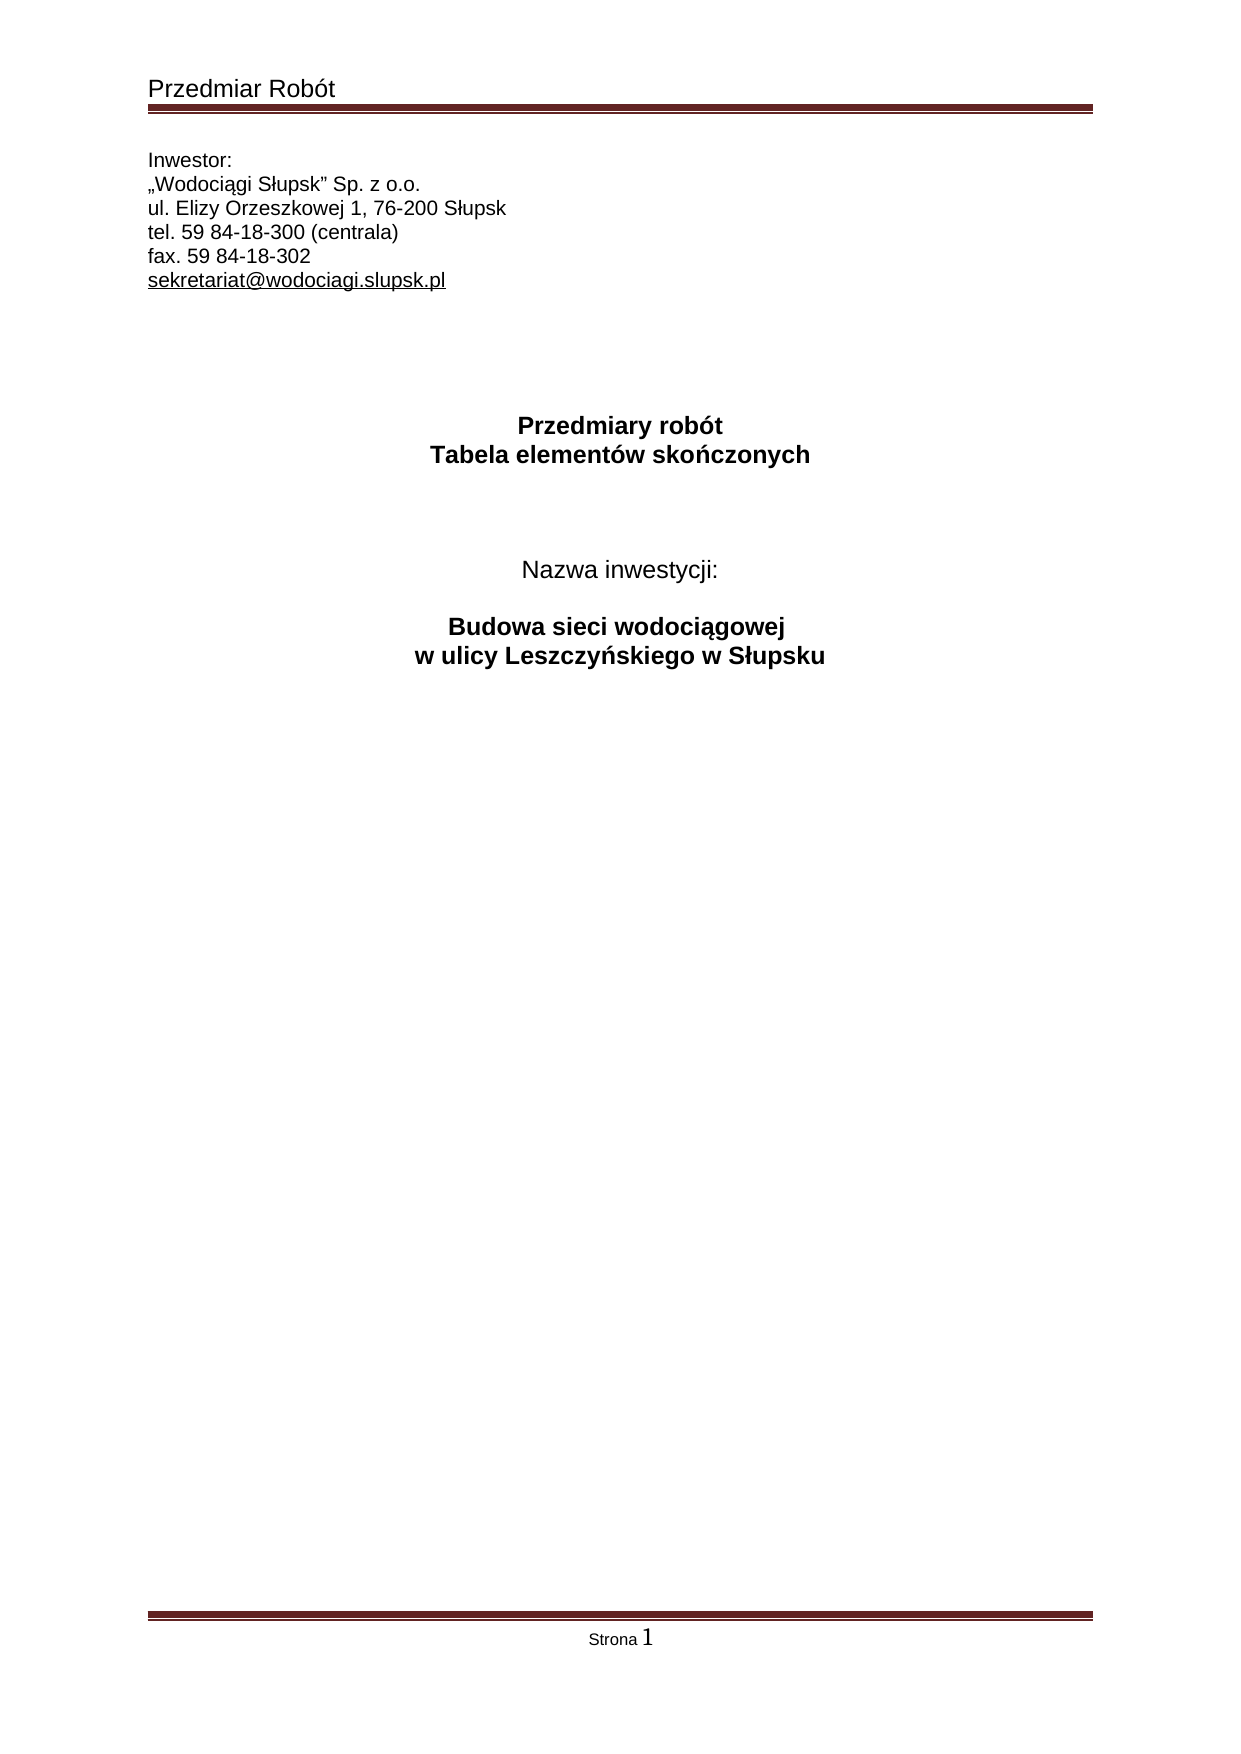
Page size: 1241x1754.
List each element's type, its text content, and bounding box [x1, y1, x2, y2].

text Inwestor: [148, 148, 1093, 172]
text Nazwa inwestycji: [148, 555, 1093, 584]
text ul. Elizy Orzeszkowej 1, 76-200 Słupsk [148, 196, 1093, 219]
text Budowa sieci wodociągowej w ulicy Leszczyńskiego w Słupsku [148, 612, 1093, 670]
text Przedmiary robót [148, 411, 1093, 440]
text „Wodociągi Słupsk” Sp. z o.o. [148, 172, 1093, 196]
text tel. 59 84-18-300 (centrala) [148, 219, 1093, 243]
text Tabela elementów skończonych [148, 440, 1093, 469]
text sekretariat@wodociagi.slupsk.pl [148, 267, 1093, 291]
text fax. 59 84-18-302 [148, 243, 1093, 267]
